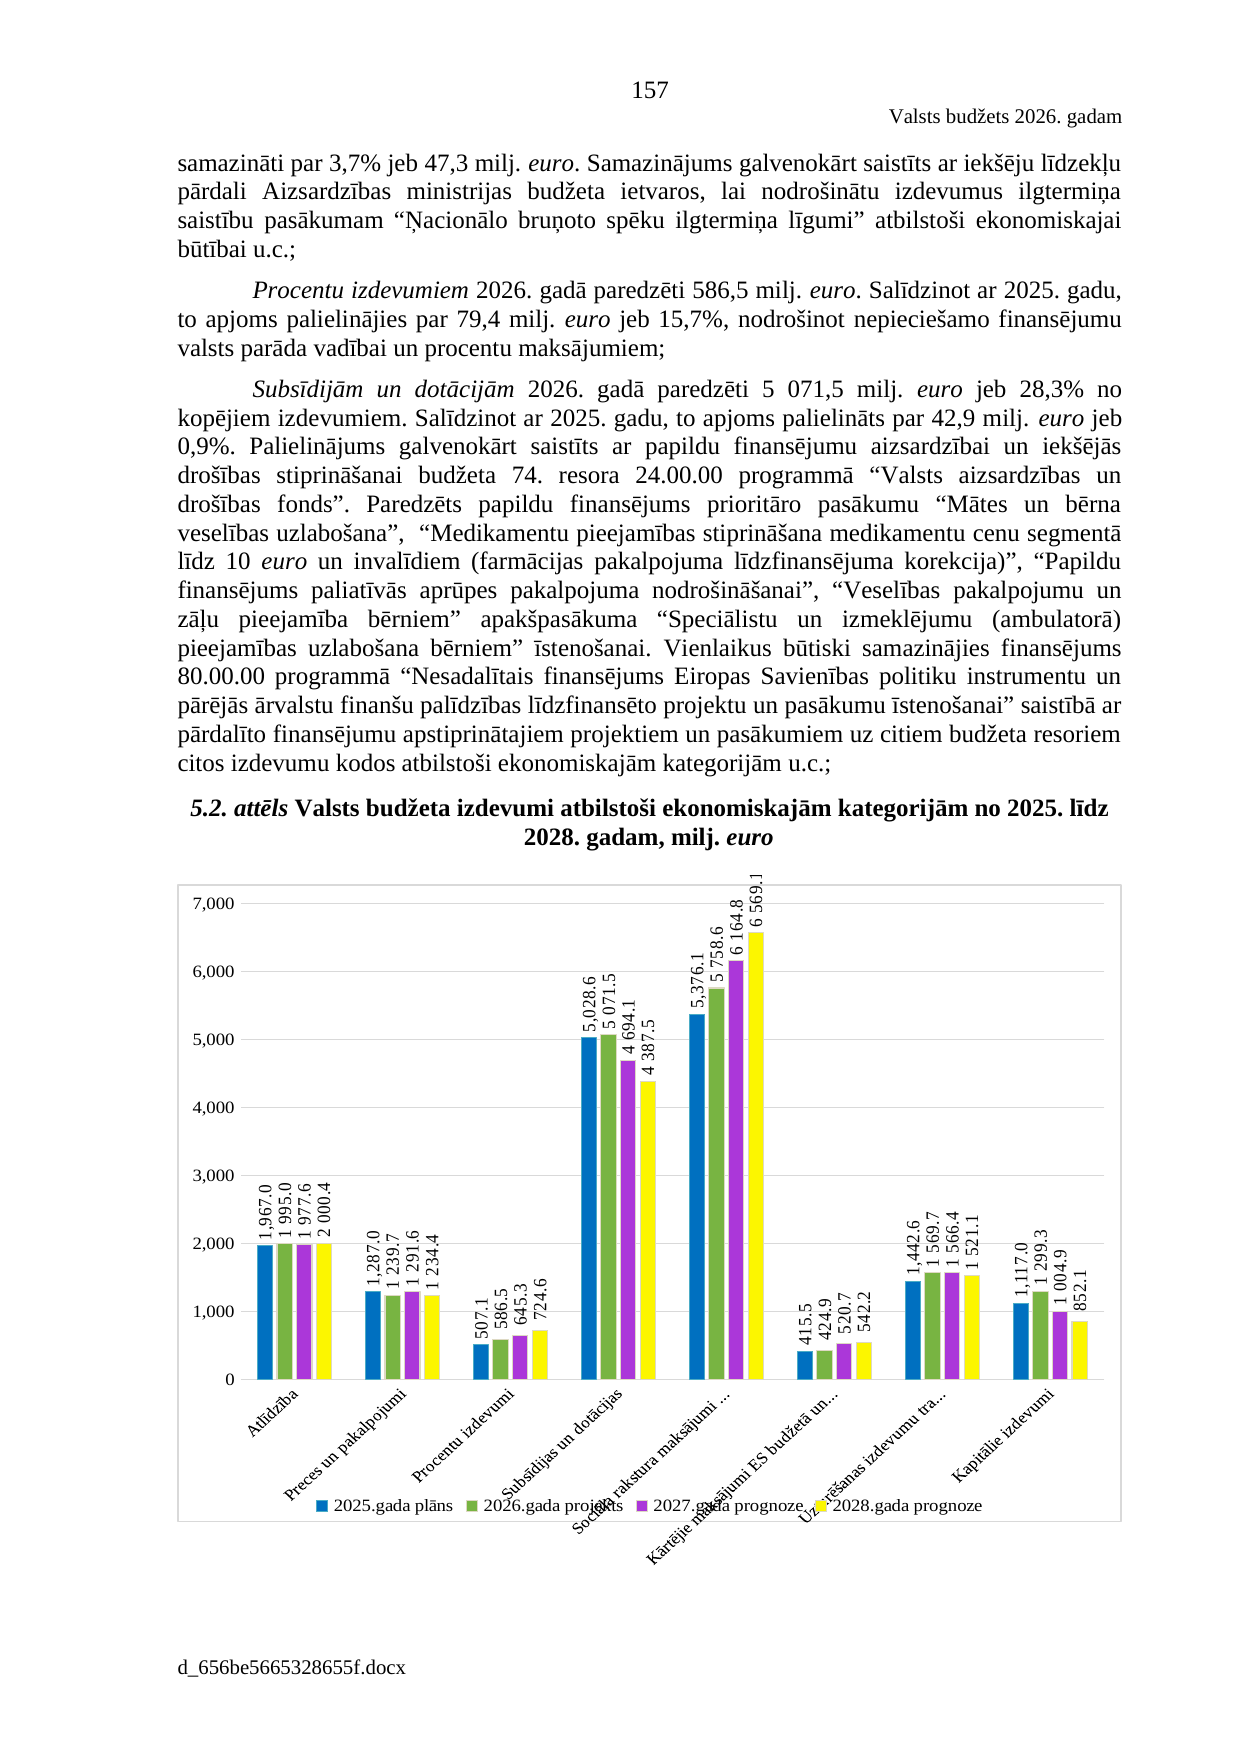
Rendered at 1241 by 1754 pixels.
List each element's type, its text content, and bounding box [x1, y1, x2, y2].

text 5.2. attēls Valsts budžeta izdevumi atbilstoši ekonomiskajām kategorijām no 2025. līdz 2028. gadam, milj. euro [177, 793, 1122, 851]
text Subsīdijām un dotācijām 2026. gadā paredzēti 5 071,5 milj. euro jeb 28,3% no kopējiem izdevumiem. Salīdzinot ar 2025. gadu, to apjoms palielināts par 42,9 milj. euro jeb 0,9%. Palielinājums galvenokārt saistīts ar papildu finansējumu aizsardzībai un iekšējās drošības stiprināšanai budžeta 74. resora 24.00.00 programmā “Valsts aizsardzības un drošības fonds”. Paredzēts papildu finansējums prioritāro pasākumu “Mātes un bērna veselības uzlabošana”, “Medikamentu pieejamības stiprināšana medikamentu cenu segmentā līdz 10 euro un invalīdiem (farmācijas pakalpojuma līdzfinansējuma korekcija)”, “Papildu finansējums paliatīvās aprūpes pakalpojuma nodrošināšanai”, “Veselības pakalpojumu un zāļu pieejamība bērniem” apakšpasākuma “Speciālistu un izmeklējumu (ambulatorā) pieejamības uzlabošana bērniem” īstenošanai. Vienlaikus būtiski samazinājies finansējums 80.00.00 programmā “Nesadalītais finansējums Eiropas Savienības politiku instrumentu un pārējās ārvalstu finanšu palīdzības līdzfinansēto projektu un pasākumu īstenošanai” saistībā ar pārdalīto finansējumu apstiprinātajiem projektiem un pasākumiem uz citiem budžeta resoriem citos izdevumu kodos atbilstoši ekonomiskajām kategorijām u.c.; [177, 374, 1122, 776]
text Procentu izdevumiem 2026. gadā paredzēti 586,5 milj. euro. Salīdzinot ar 2025. gadu, to apjoms palielinājies par 79,4 milj. euro jeb 15,7%, nodrošinot nepieciešamo finansējumu valsts parāda vadībai un procentu maksājumiem; [177, 275, 1122, 361]
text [177, 148, 1122, 263]
